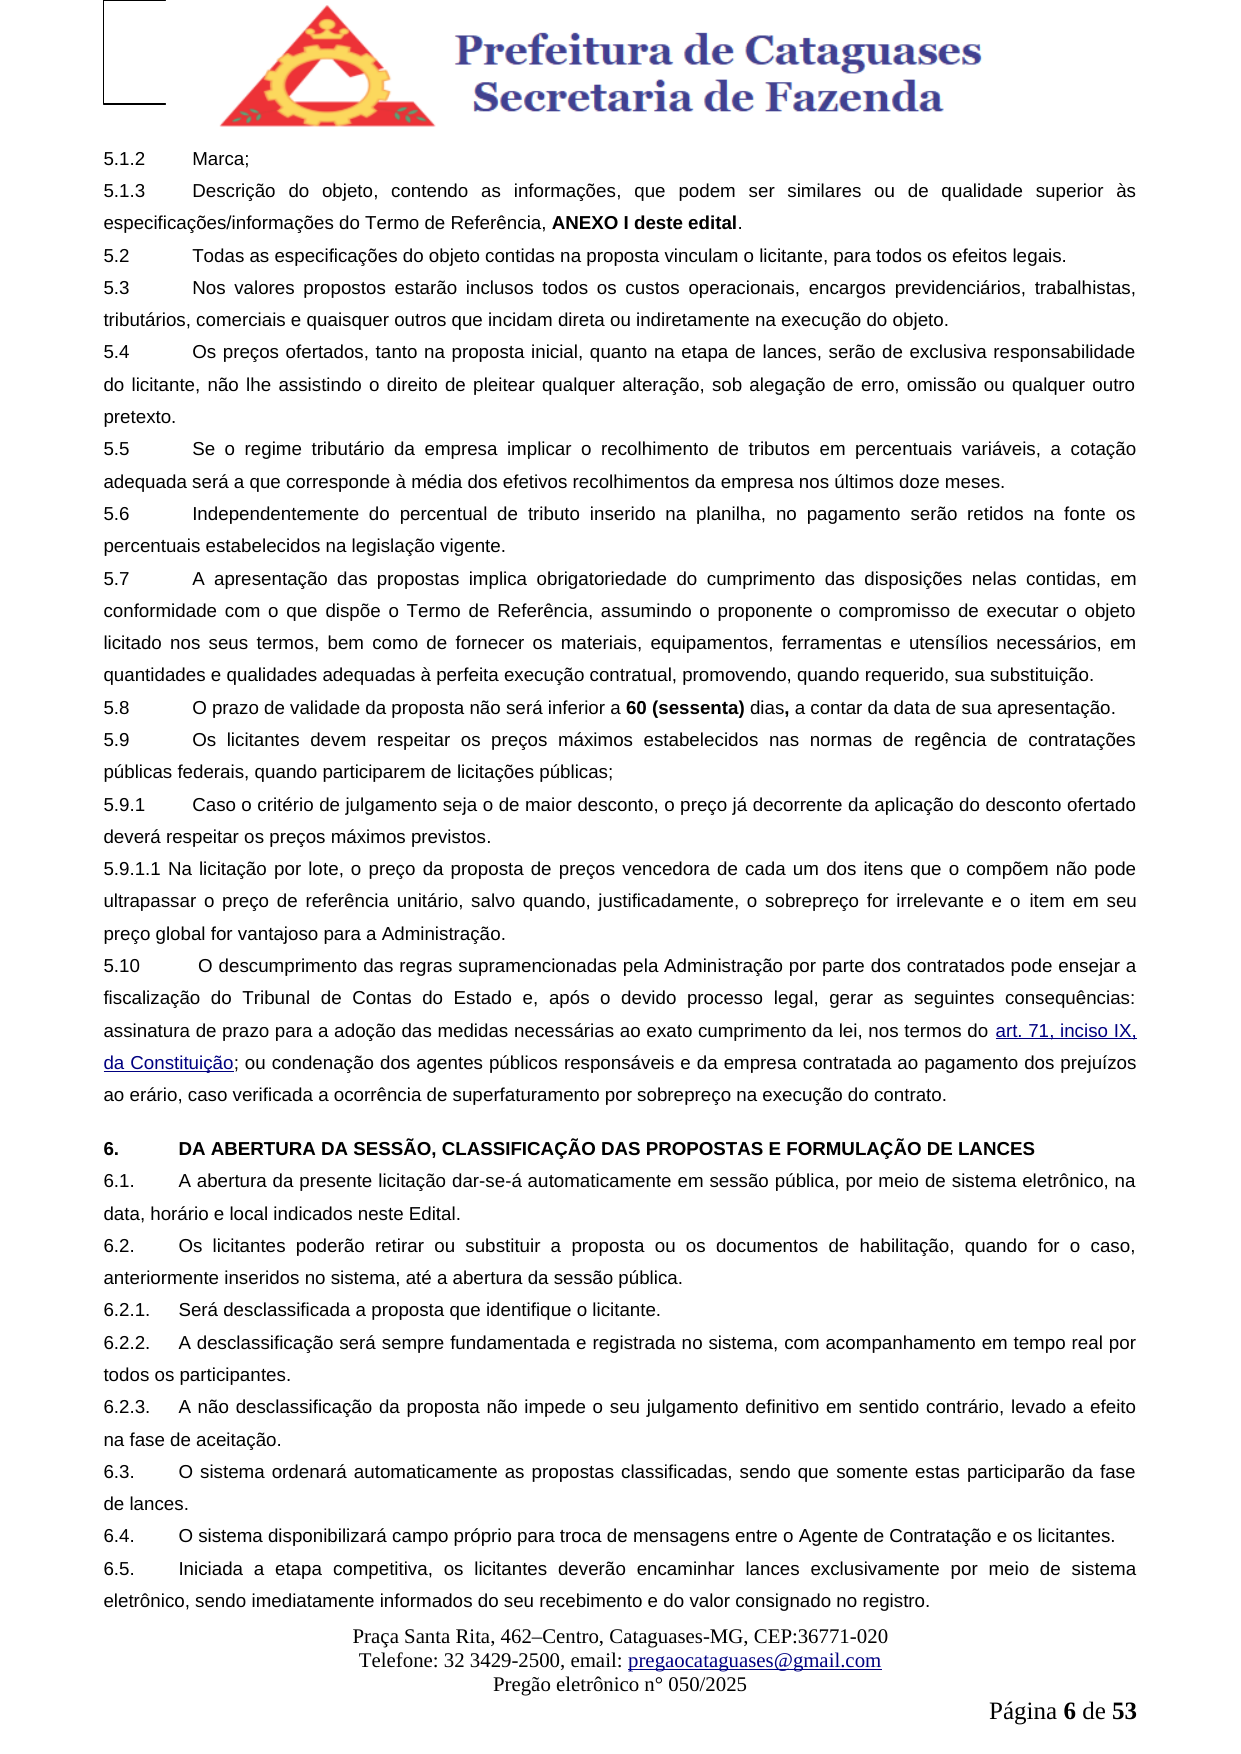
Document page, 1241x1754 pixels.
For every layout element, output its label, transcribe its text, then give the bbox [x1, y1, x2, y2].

list A abertura da presente licitação dar-se-á automaticamente em sessão pública, por meio de sistema eletrônico, na data, horário e local indicados neste Edital. [103, 1170, 1137, 1224]
list O sistema ordenará automaticamente as propostas classificadas, sendo que somente estas participarão da fase de lances. [103, 1461, 1137, 1514]
list DA ABERTURA DA SESSÃO, CLASSIFICAÇÃO DAS PROPOSTAS E FORMULAÇÃO DE LANCES [103, 1138, 1137, 1159]
list Todas as especificações do objeto contidas na proposta vinculam o licitante, para todos os efeitos legais. [103, 244, 1137, 266]
list O prazo de validade da proposta não será inferior a 60 (sessenta) dias, a contar da data de sua apresentação. [103, 696, 1137, 718]
list Descrição do objeto, contendo as informações, que podem ser similares ou de qualidade superior às especificações/informações do Termo de Referência, ANEXO I deste edital. [103, 180, 1137, 234]
list Os preços ofertados, tanto na proposta inicial, quanto na etapa de lances, serão de exclusiva responsabilidade do licitante, não lhe assistindo o direito de pleitear qualquer alteração, sob alegação de erro, omissão ou qualquer outro pretexto. [103, 341, 1137, 427]
list Os licitantes poderão retirar ou substituir a proposta ou os documentos de habilitação, quando for o caso, anteriormente inseridos no sistema, até a abertura da sessão pública. [103, 1235, 1137, 1288]
list Os licitantes devem respeitar os preços máximos estabelecidos nas normas de regência de contratações públicas federais, quando participarem de licitações públicas; [103, 729, 1137, 783]
list Se o regime tributário da empresa implicar o recolhimento de tributos em percentuais variáveis, a cotação adequada será a que corresponde à média dos efetivos recolhimentos da empresa nos últimos doze meses. [103, 438, 1137, 492]
list Caso o critério de julgamento seja o de maior desconto, o preço já decorrente da aplicação do desconto ofertado deverá respeitar os preços máximos previstos. [103, 793, 1137, 847]
list Nos valores propostos estarão inclusos todos os custos operacionais, encargos previdenciários, trabalhistas, tributários, comerciais e quaisquer outros que incidam direta ou indiretamente na execução do objeto. [103, 277, 1137, 331]
list Será desclassificada a proposta que identifique o licitante. [103, 1299, 1137, 1321]
list A apresentação das propostas implica obrigatoriedade do cumprimento das disposições nelas contidas, em conformidade com o que dispõe o Termo de Referência, assumindo o proponente o compromisso de executar o objeto licitado nos seus termos, bem como de fornecer os materiais, equipamentos, ferramentas e utensílios necessários, em quantidades e qualidades adequadas à perfeita execução contratual, promovendo, quando requerido, sua substituição. [103, 567, 1137, 686]
list A não desclassificação da proposta não impede o seu julgamento definitivo em sentido contrário, levado a efeito na fase de aceitação. [103, 1396, 1137, 1450]
picture [165, 0, 1075, 148]
list Iniciada a etapa competitiva, os licitantes deverão encaminhar lances exclusivamente por meio de sistema eletrônico, sendo imediatamente informados do seu recebimento e do valor consignado no registro. [103, 1558, 1137, 1611]
list Marca; [103, 147, 1137, 169]
list A desclassificação será sempre fundamentada e registrada no sistema, com acompanhamento em tempo real por todos os participantes. [103, 1332, 1137, 1385]
text 5.9.1.1 Na licitação por lote, o preço da proposta de preços vencedora de cada um dos itens que o compõem não pode ultrapassar o preço de referência unitário, salvo quando, justificadamente, o sobrepreço for irrelevante e o item em seu preço global for vantajoso para a Administração. [103, 858, 1137, 944]
list O descumprimento das regras supramencionadas pela Administração por parte dos contratados pode ensejar a fiscalização do Tribunal de Contas do Estado e, após o devido processo legal, gerar as seguintes consequências: assinatura de prazo para a adoção das medidas necessárias ao exato cumprimento da lei, nos termos do art. 71, inciso IX, da Constituição; ou condenação dos agentes públicos responsáveis e da empresa contratada ao pagamento dos prejuízos ao erário, caso verificada a ocorrência de superfaturamento por sobrepreço na execução do contrato. [103, 955, 1137, 1106]
list O sistema disponibilizará campo próprio para troca de mensagens entre o Agente de Contratação e os licitantes. [103, 1525, 1137, 1547]
list Independentemente do percentual de tributo inserido na planilha, no pagamento serão retidos na fonte os percentuais estabelecidos na legislação vigente. [103, 503, 1137, 557]
